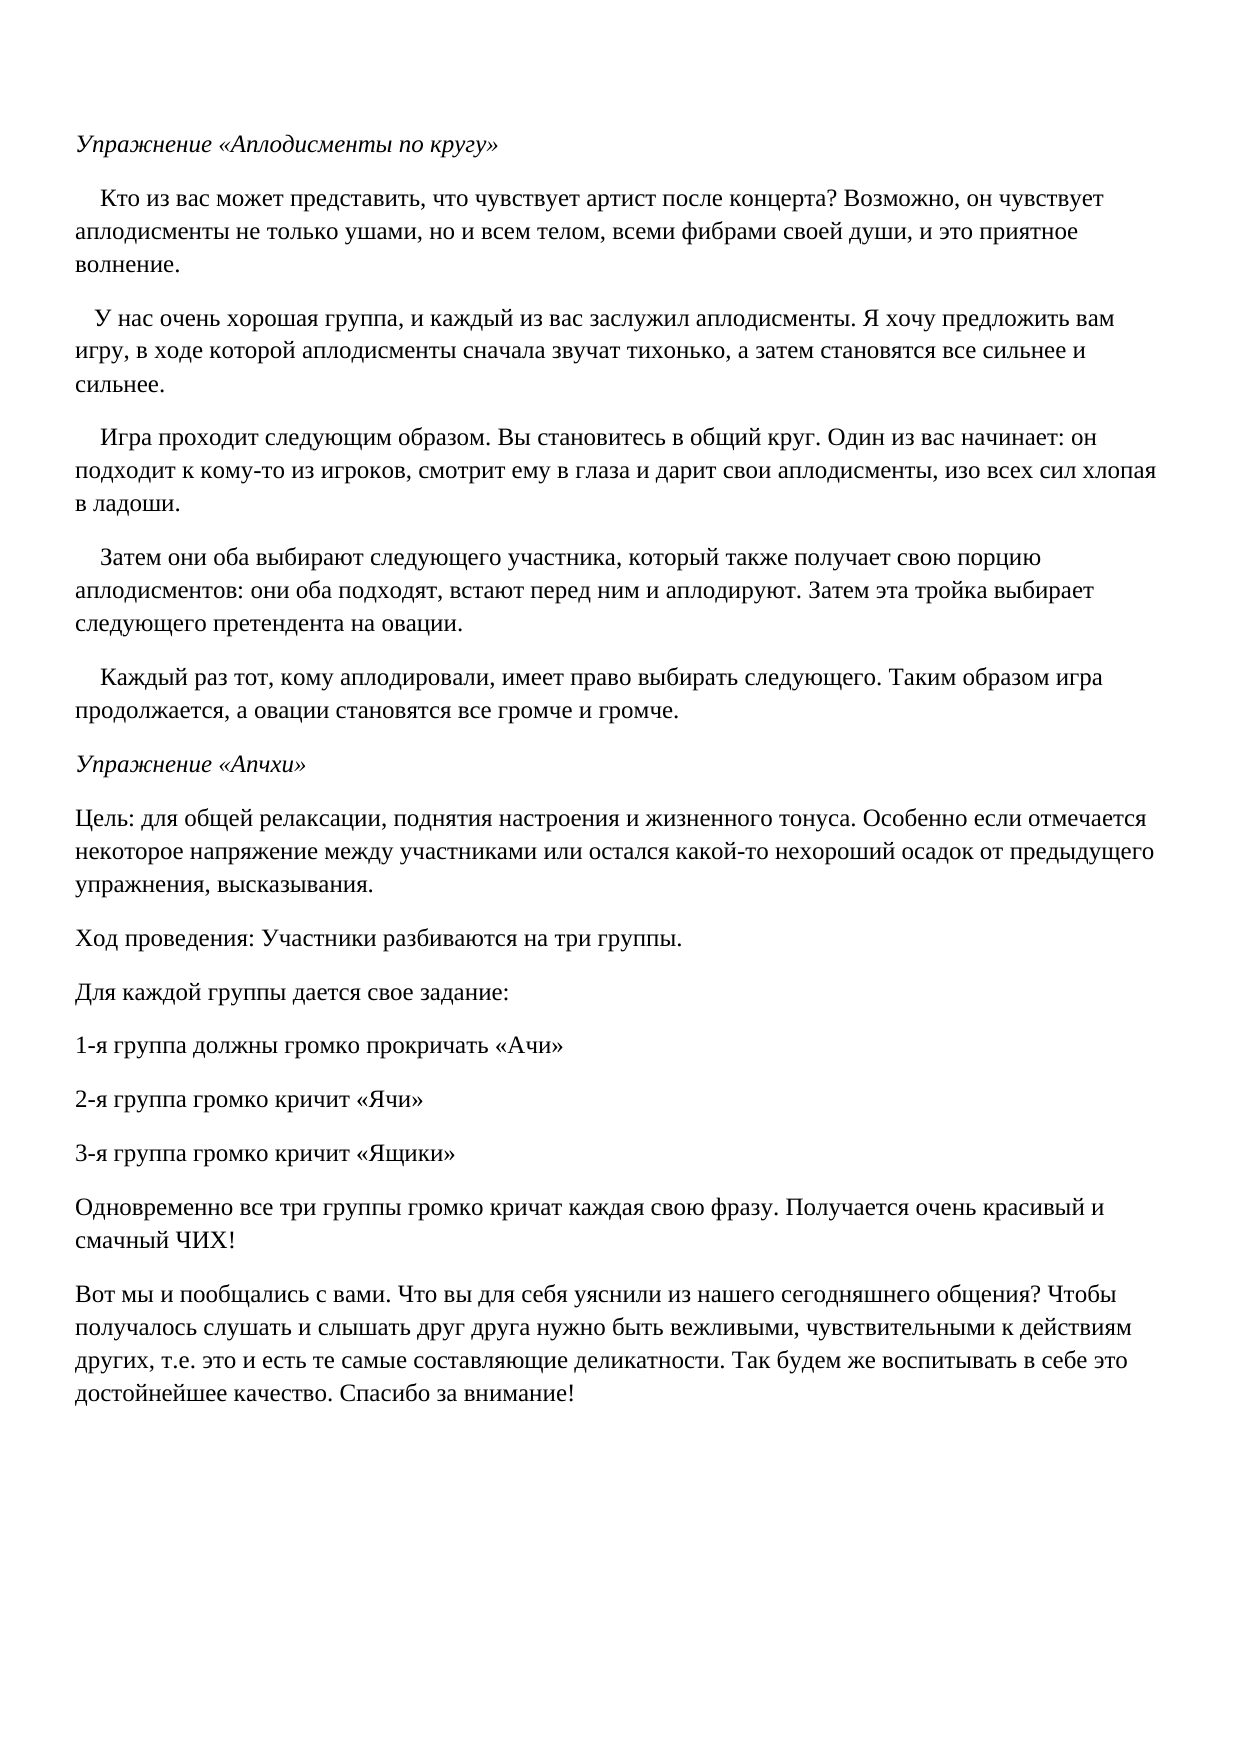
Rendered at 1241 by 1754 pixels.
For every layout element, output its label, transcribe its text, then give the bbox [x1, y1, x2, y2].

text Одновременно все три группы громко кричат каждая свою фразу. Получается очень красивый и смачный ЧИХ! [75, 1192, 1165, 1254]
text Каждый раз тот, кому аплодировали, имеет право выбирать следующего. Таким образом игра продолжается, а овации становятся все громче и громче. [75, 662, 1165, 724]
text 3-я группа громко кричит «Ящики» [75, 1138, 1165, 1167]
text Упражнение «Апчхи» [75, 749, 1165, 778]
text Кто из вас может представить, что чувствует артист после концерта? Возможно, он чувствует аплодисменты не только ушами, но и всем телом, всеми фибрами своей души, и это приятное волнение. [75, 183, 1165, 277]
text Вот мы и пообщались с вами. Что вы для себя уяснили из нашего сегодняшнего общения? Чтобы получалось слушать и слышать друг друга нужно быть вежливыми, чувствительными к действиям других, т.е. это и есть те самые составляющие деликатности. Так будем же воспитывать в себе это достойнейшее качество. Спасибо за внимание! [75, 1279, 1165, 1407]
text Цель: для общей релаксации, поднятия настроения и жизненного тонуса. Особенно если отмечается некоторое напряжение между участниками или остался какой-то нехороший осадок от предыдущего упражнения, высказывания. [75, 803, 1165, 898]
text У нас очень хорошая группа, и каждый из вас заслужил аплодисменты. Я хочу предложить вам игру, в ходе которой аплодисменты сначала звучат тихонько, а затем становятся все сильнее и сильнее. [75, 303, 1165, 397]
text 1-я группа должны громко прокричать «Ачи» [75, 1031, 1165, 1059]
text Игра проходит следующим образом. Вы становитесь в общий круг. Один из вас начинает: он подходит к кому-то из игроков, смотрит ему в глаза и дарит свои аплодисменты, изо всех сил хлопая в ладоши. [75, 422, 1165, 517]
text Ход проведения: Участники разбиваются на три группы. [75, 923, 1165, 952]
text Упражнение «Аплодисменты по кругу» [75, 129, 1165, 158]
text Затем они оба выбирают следующего участника, который также получает свою порцию аплодисментов: они оба подходят, встают перед ним и аплодируют. Затем эта тройка выбирает следующего претендента на овации. [75, 542, 1165, 637]
text Для каждой группы дается свое задание: [75, 977, 1165, 1006]
text 2-я группа громко кричит «Ячи» [75, 1084, 1165, 1113]
